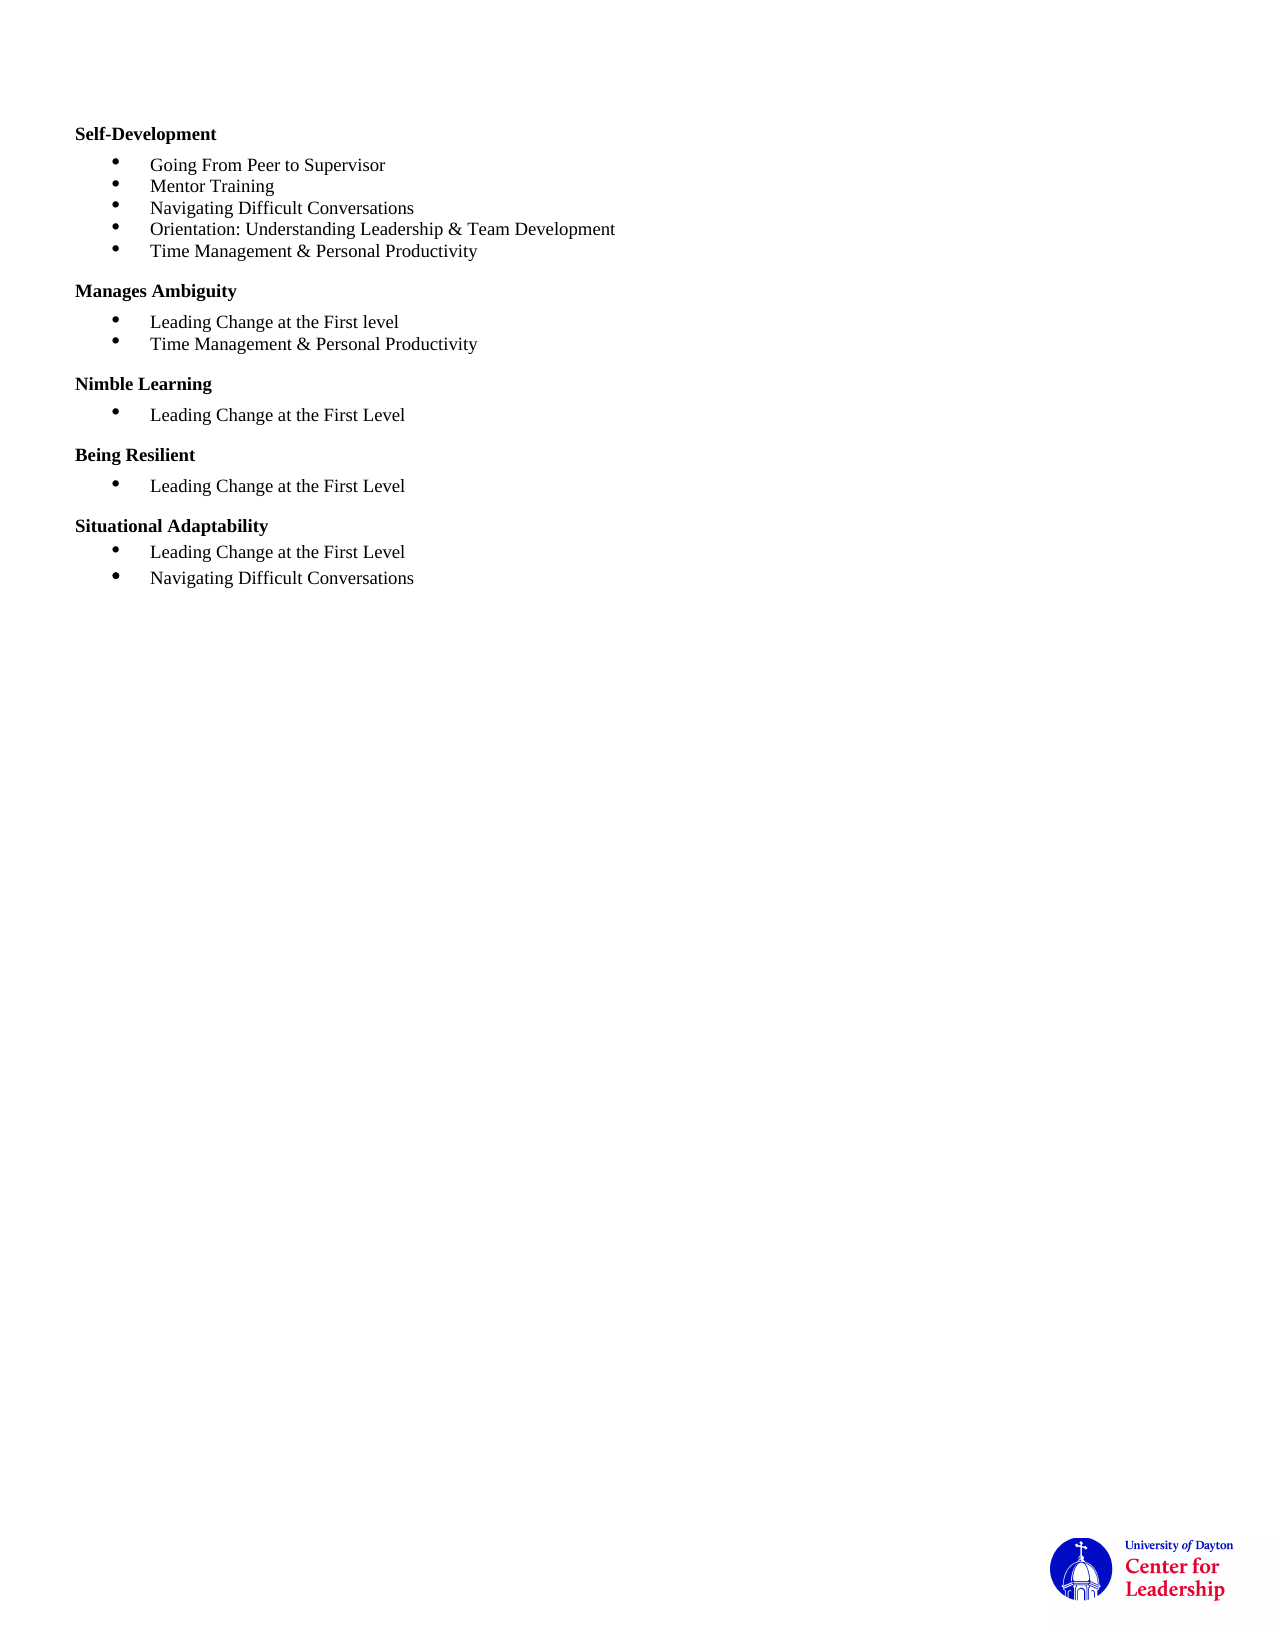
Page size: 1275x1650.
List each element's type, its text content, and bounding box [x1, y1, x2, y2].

text Being Resilient [75, 444, 1200, 466]
text Self-Development [75, 122, 1200, 144]
picture [1050, 1538, 1275, 1627]
list Navigating Difficult Conversations [112, 567, 1200, 588]
list Going From Peer to Supervisor [112, 153, 1200, 175]
list Navigating Difficult Conversations [112, 197, 1200, 218]
text Nimble Learning [75, 373, 1200, 394]
list Leading Change at the First Level [112, 404, 1200, 425]
text Manages Ambiguity [75, 280, 1200, 302]
list Time Management & Personal Productivity [112, 332, 1200, 354]
list Mentor Training [112, 175, 1200, 197]
list Leading Change at the First Level [112, 541, 1200, 563]
list Time Management & Personal Productivity [112, 240, 1200, 261]
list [112, 218, 1200, 240]
text Situational Adaptability [75, 515, 1200, 537]
list Leading Change at the First Level [112, 475, 1200, 497]
list Leading Change at the First level [112, 311, 1200, 332]
